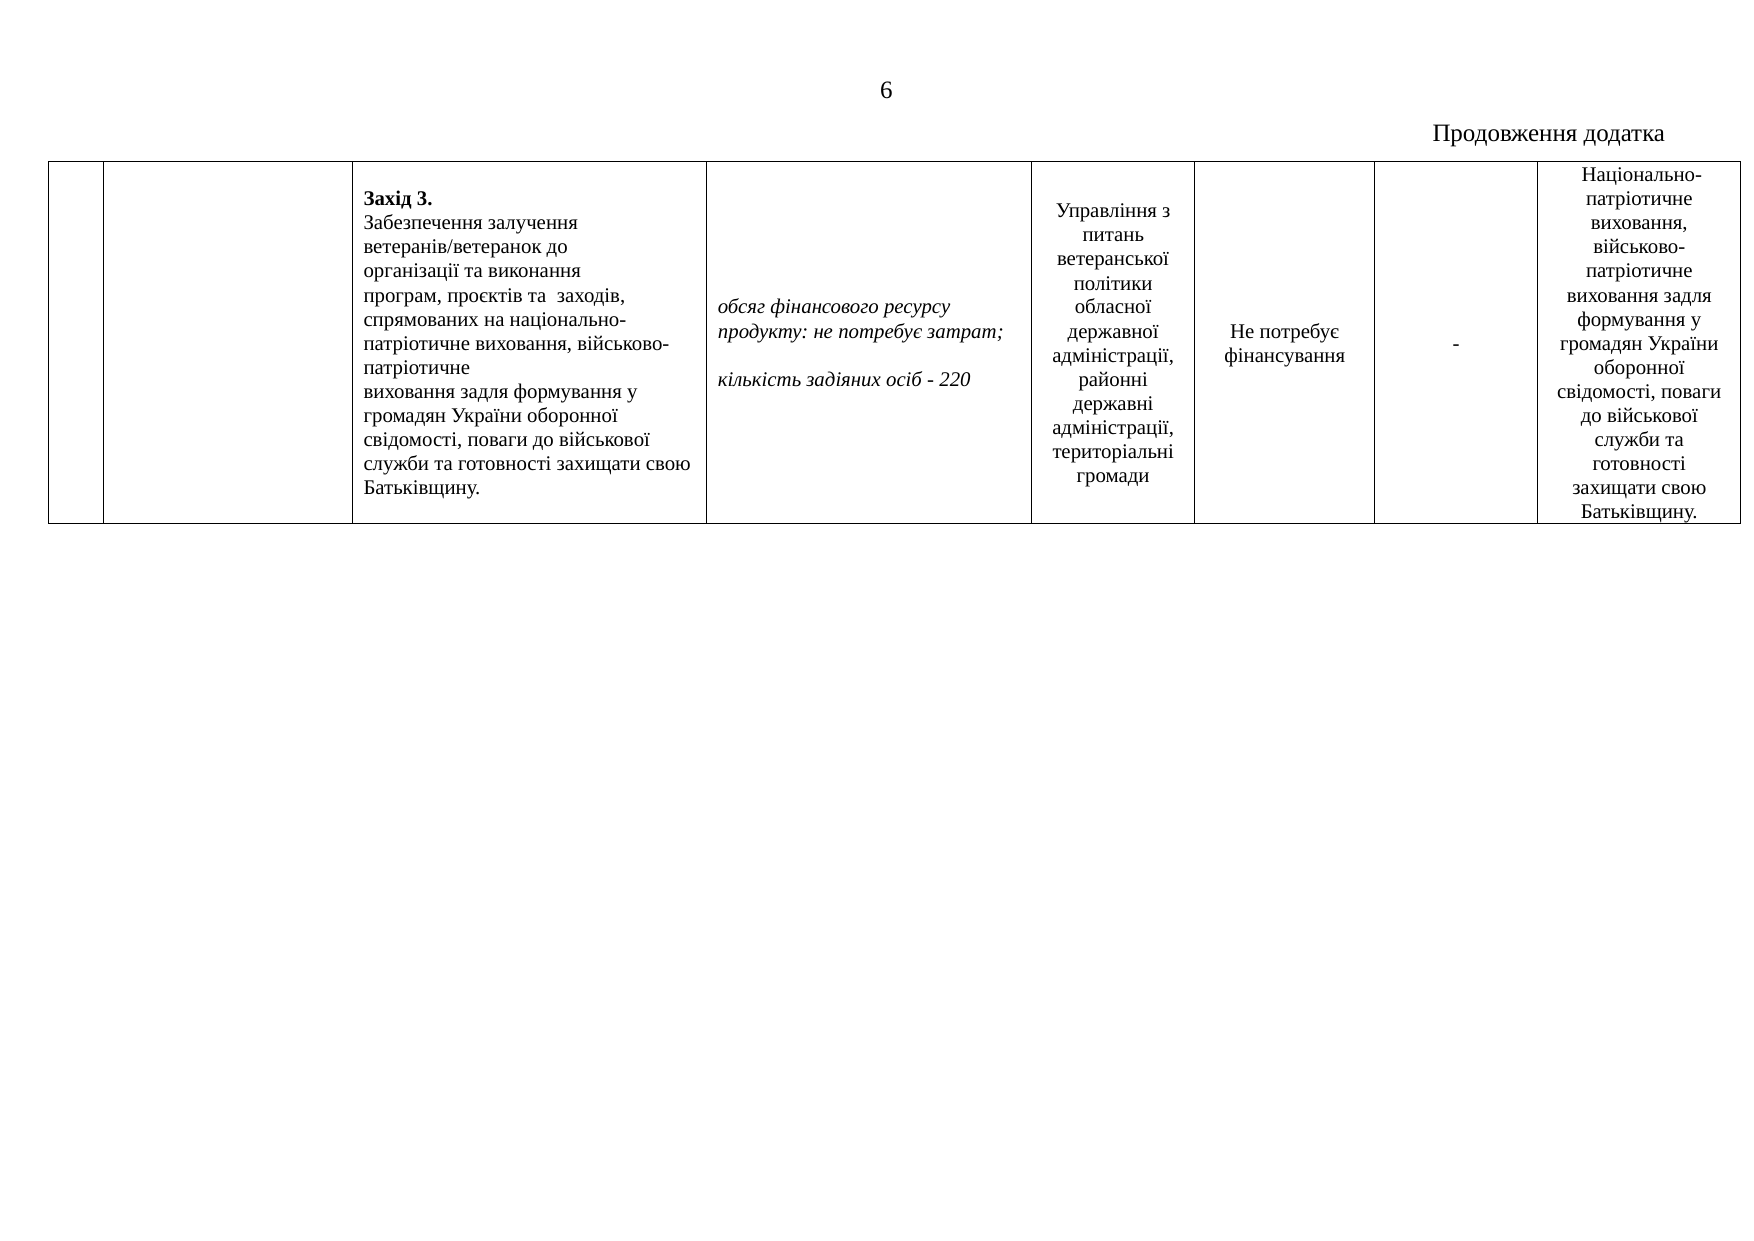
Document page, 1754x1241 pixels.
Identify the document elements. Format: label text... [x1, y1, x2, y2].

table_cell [1195, 162, 1374, 523]
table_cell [1032, 162, 1194, 523]
table_cell [49, 162, 103, 523]
table_cell - [1375, 162, 1537, 523]
table_cell Національно-патріотичне виховання, військово- патріотичне виховання задля формування у громадян України оборонної свідомості, поваги до військової служби та готовності захищати свою Батьківщину. [1538, 162, 1740, 523]
table_cell обсяг фінансового ресурсу продукту: не потребує затрат; кількість задіяних осіб - 220 [707, 162, 1031, 523]
table_cell Захід 3. Забезпечення залучення ветеранів/ветеранок до організації та виконання програм, проєктів та заходів, спрямованих на національно-патріотичне виховання, військово- патріотичне виховання задля формування у громадян України оборонної свідомості, поваги до військової служби та готовності захищати свою Батьківщину. [353, 162, 706, 523]
table_cell [104, 162, 352, 523]
